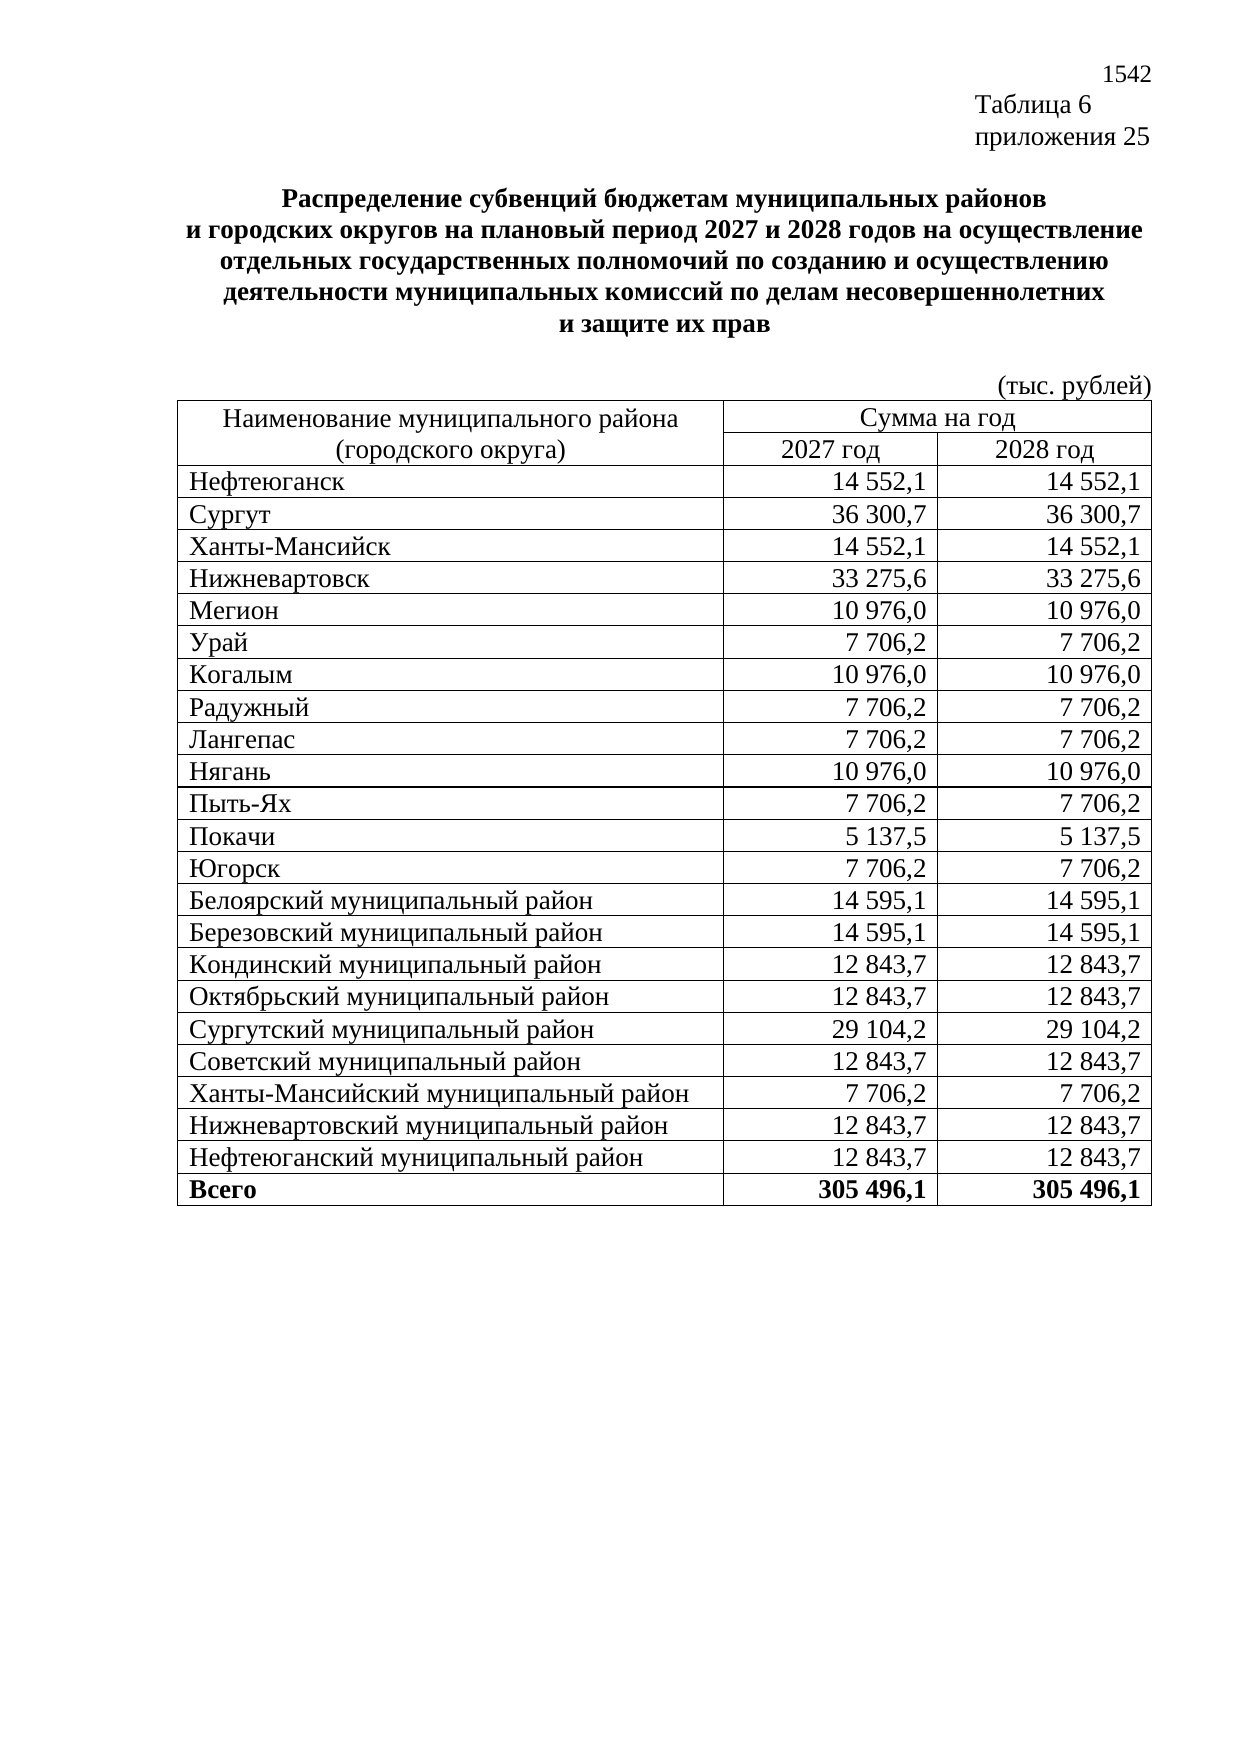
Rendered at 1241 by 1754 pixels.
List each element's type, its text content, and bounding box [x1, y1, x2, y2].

table_cell 29 104,2 [938, 1013, 1151, 1044]
table_cell Сургутский муниципальный район [178, 1013, 723, 1044]
table_cell Всего [178, 1174, 723, 1205]
table_cell 12 843,7 [938, 981, 1151, 1012]
table_cell 305 496,1 [724, 1174, 937, 1205]
table_cell Мегион [178, 594, 723, 625]
table_cell Березовский муниципальный район [178, 916, 723, 947]
text Распределение субвенций бюджетам муниципальных районов [177, 182, 1152, 213]
table_cell 12 843,7 [724, 1109, 937, 1140]
table_cell 12 843,7 [724, 1045, 937, 1076]
table_cell 12 843,7 [938, 1141, 1151, 1173]
table_cell 7 706,2 [938, 852, 1151, 883]
table_cell 14 595,1 [938, 916, 1151, 947]
table_cell Советский муниципальный район [178, 1045, 723, 1076]
table_cell 305 496,1 [938, 1174, 1151, 1205]
text Таблица 6 [974, 89, 1152, 120]
table_cell 10 976,0 [724, 594, 937, 625]
table_cell Кондинский муниципальный район [178, 948, 723, 979]
table_cell 33 275,6 [724, 562, 937, 593]
table_cell 10 976,0 [938, 594, 1151, 625]
table_cell 7 706,2 [938, 691, 1151, 722]
table_cell 10 976,0 [724, 659, 937, 690]
table_cell 7 706,2 [938, 1077, 1151, 1108]
table_cell 14 595,1 [938, 884, 1151, 915]
table_cell 7 706,2 [938, 626, 1151, 658]
table_cell 7 706,2 [724, 626, 937, 658]
table_cell 12 843,7 [938, 1109, 1151, 1140]
table_cell 7 706,2 [724, 852, 937, 883]
table_cell 14 552,1 [938, 530, 1151, 561]
table_cell 36 300,7 [938, 498, 1151, 529]
table_cell Октябрьский муниципальный район [178, 981, 723, 1012]
table_cell Сургут [178, 498, 723, 529]
table_cell Нижневартовский муниципальный район [178, 1109, 723, 1140]
table_cell Нижневартовск [178, 562, 723, 593]
table_cell 12 843,7 [938, 1045, 1151, 1076]
text и городских округов на плановый период 2027 и 2028 годов на осуществление отдельных государственных полномочий по созданию и осуществлению деятельности муниципальных комиссий по делам несовершеннолетних [177, 213, 1152, 307]
table_header Сумма на год [724, 401, 1151, 432]
table_cell 12 843,7 [724, 981, 937, 1012]
table_cell 7 706,2 [724, 1077, 937, 1108]
table_cell 12 843,7 [938, 948, 1151, 979]
table_cell 5 137,5 [938, 820, 1151, 851]
table_cell Урай [178, 626, 723, 658]
table_cell 14 552,1 [938, 466, 1151, 497]
table_cell 10 976,0 [938, 659, 1151, 690]
table_cell Нягань [178, 755, 723, 786]
table_cell Пыть-Ях [178, 788, 723, 818]
table_cell Югорск [178, 852, 723, 883]
text приложения 25 [974, 120, 1152, 151]
table_cell 14 595,1 [724, 916, 937, 947]
table_cell 29 104,2 [724, 1013, 937, 1044]
text (тыс. рублей) [177, 369, 1152, 400]
table_cell 14 595,1 [724, 884, 937, 915]
table_cell Нефтеюганский муниципальный район [178, 1141, 723, 1173]
table_cell 7 706,2 [938, 723, 1151, 754]
text и защите их прав [177, 307, 1152, 338]
table_cell 7 706,2 [938, 788, 1151, 818]
table_cell 14 552,1 [724, 466, 937, 497]
table_cell Когалым [178, 659, 723, 690]
table_cell Лангепас [178, 723, 723, 754]
table_cell 36 300,7 [724, 498, 937, 529]
table_cell Ханты-Мансийск [178, 530, 723, 561]
table_cell 12 843,7 [724, 1141, 937, 1173]
table_cell 2028 год [938, 433, 1151, 464]
table_cell 33 275,6 [938, 562, 1151, 593]
table_header Наименование муниципального района (городского округа) [178, 401, 723, 464]
table_cell 14 552,1 [724, 530, 937, 561]
table_cell 7 706,2 [724, 788, 937, 818]
table_cell Ханты-Мансийский муниципальный район [178, 1077, 723, 1108]
table_cell 7 706,2 [724, 691, 937, 722]
table_cell Белоярский муниципальный район [178, 884, 723, 915]
table_cell 5 137,5 [724, 820, 937, 851]
table_cell 7 706,2 [724, 723, 937, 754]
table_cell Покачи [178, 820, 723, 851]
table_cell 10 976,0 [724, 755, 937, 786]
table_cell 12 843,7 [724, 948, 937, 979]
table_cell Радужный [178, 691, 723, 722]
table_cell 10 976,0 [938, 755, 1151, 786]
table_cell 2027 год [724, 433, 937, 464]
table_cell Нефтеюганск [178, 466, 723, 497]
